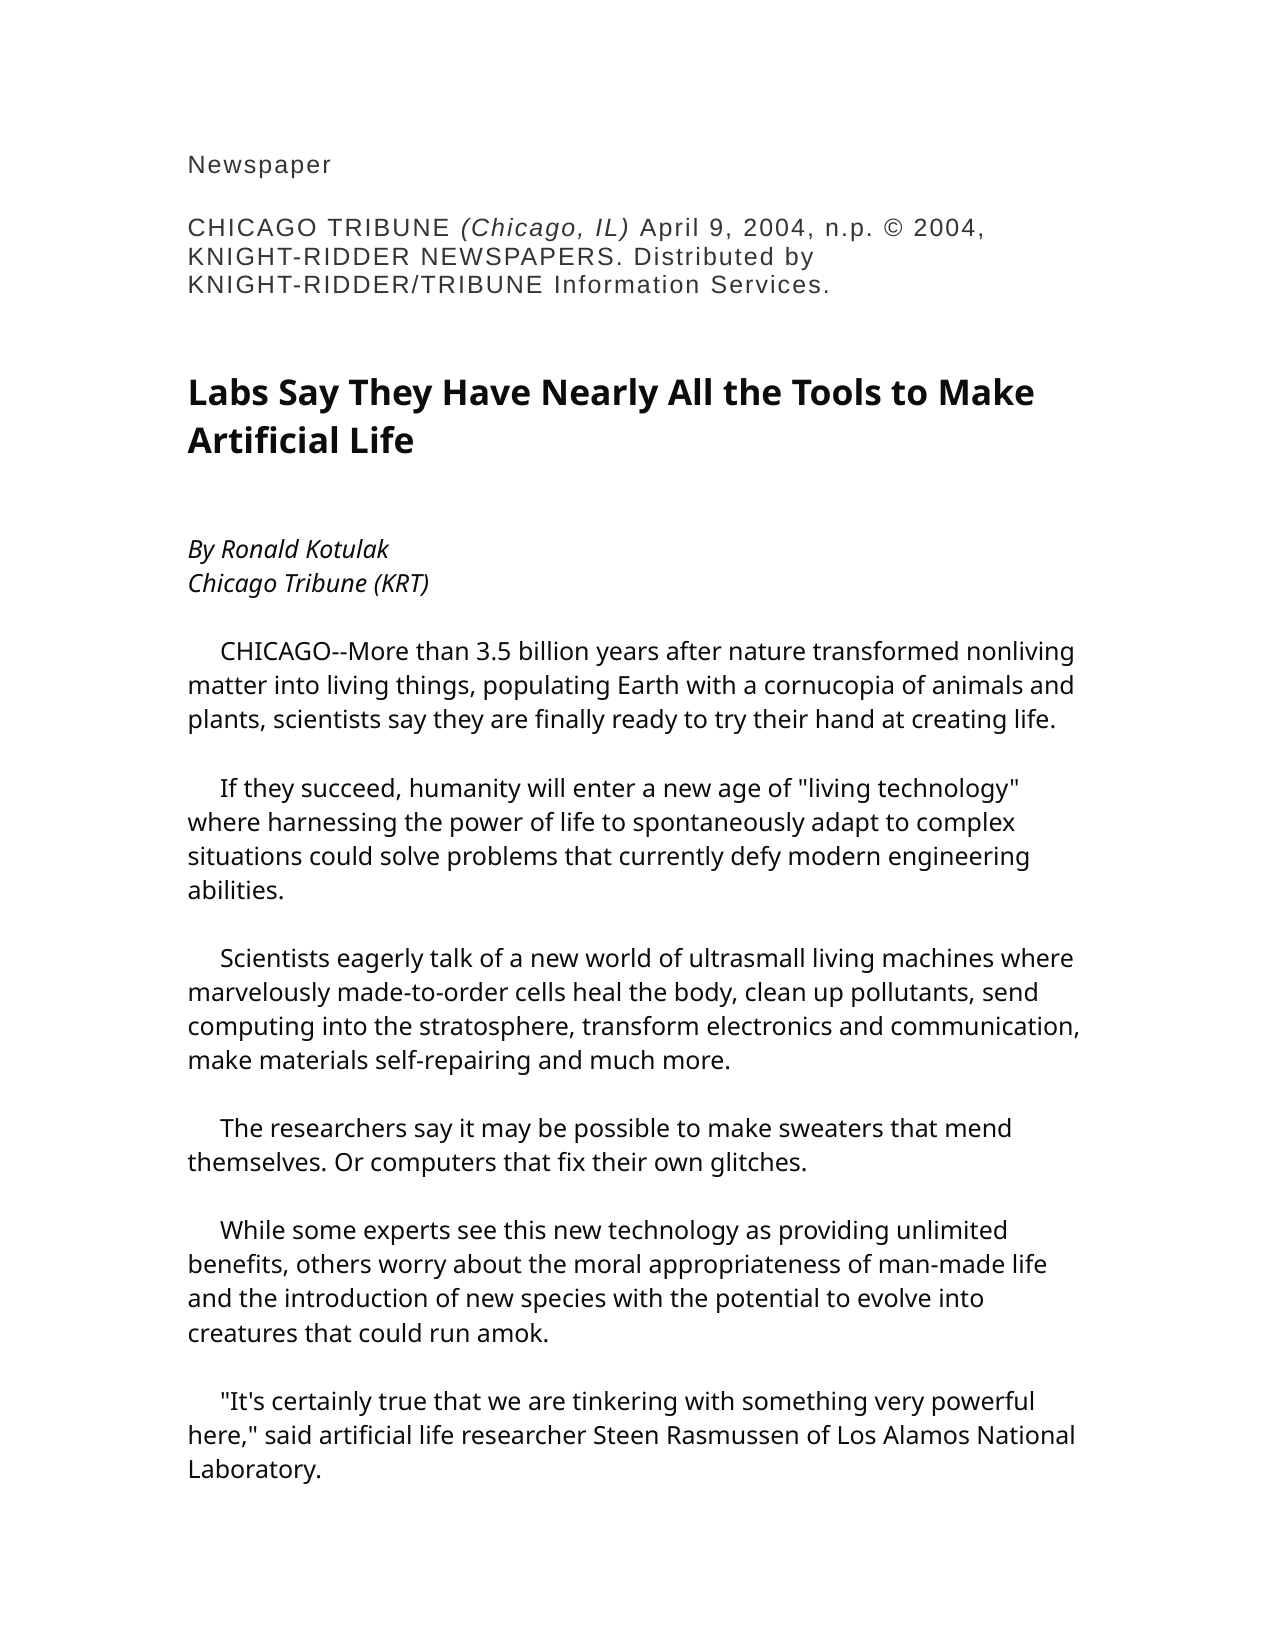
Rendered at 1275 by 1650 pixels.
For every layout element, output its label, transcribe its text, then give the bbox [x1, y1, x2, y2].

text The researchers say it may be possible to make sweaters that mend themselves. Or computers that fix their own glitches. [187, 1111, 1087, 1179]
text Scientists eagerly talk of a new world of ultrasmall living machines where marvelously made-to-order cells heal the body, clean up pollutants, send computing into the stratosphere, transform electronics and communication, make materials self-repairing and much more. [187, 941, 1087, 1077]
text "It's certainly true that we are tinkering with something very powerful here," said artificial life researcher Steen Rasmussen of Los Alamos National Laboratory. [187, 1383, 1087, 1486]
text If they succeed, humanity will enter a new age of "living technology" where harnessing the power of life to spontaneously adapt to complex situations could solve problems that currently defy modern engineering abilities. [187, 770, 1087, 906]
text While some experts see this new technology as providing unlimited benefits, others worry about the moral appropriateness of man-made life and the introduction of new species with the potential to evolve into creatures that could run amok. [187, 1213, 1087, 1349]
text Newspaper [187, 150, 1087, 179]
text Labs Say They Have Nearly All the Tools to Make Artificial Life [187, 367, 1087, 464]
text Chicago Tribune (KRT) [187, 566, 1087, 600]
text CHICAGO TRIBUNE (Chicago, IL) April 9, 2004, n.p. © 2004, KNIGHT-RIDDER NEWSPAPERS. Distributed by KNIGHT-RIDDER/TRIBUNE Information Services. [187, 213, 1087, 299]
text CHICAGO--More than 3.5 billion years after nature transformed nonliving matter into living things, populating Earth with a cornucopia of animals and plants, scientists say they are finally ready to try their hand at creating life. [187, 634, 1087, 736]
text By Ronald Kotulak [187, 532, 1087, 566]
